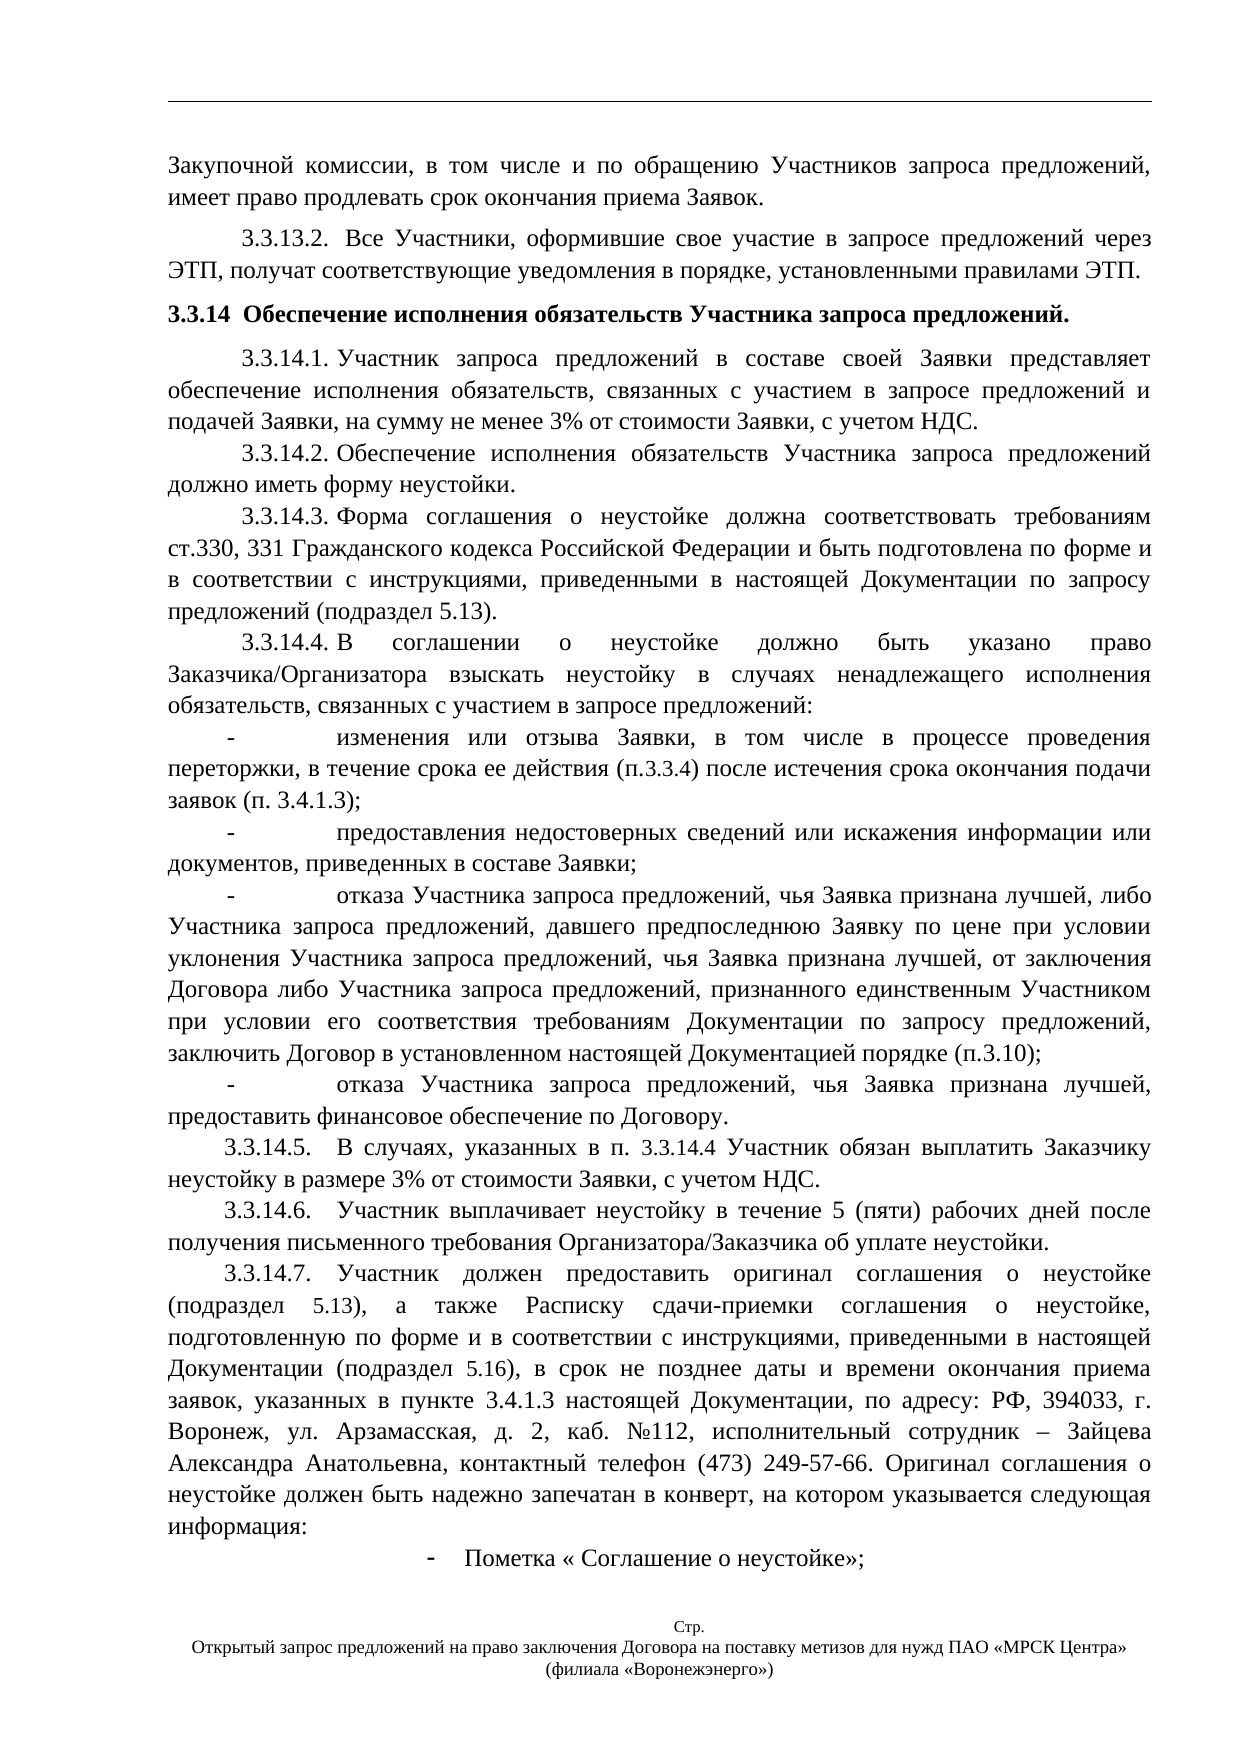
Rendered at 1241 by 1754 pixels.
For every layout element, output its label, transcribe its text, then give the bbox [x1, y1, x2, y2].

subtitle Обеспечение исполнения обязательств Участника запроса предложений. [168, 299, 1152, 328]
list Все Участники, оформившие свое участие в запросе предложений через ЭТП, получат соответствующие уведомления в порядке, установленными правилами ЭТП. [168, 223, 1152, 284]
list Участник запроса предложений в составе своей Заявки представляет обеспечение исполнения обязательств, связанных с участием в запросе предложений и подачей Заявки, на сумму не менее 3% от стоимости Заявки, с учетом НДС. [168, 343, 1152, 435]
list отказа Участника запроса предложений, чья Заявка признана лучшей, либо Участника запроса предложений, давшего предпоследнюю Заявку по цене при условии уклонения Участника запроса предложений, чья Заявка признана лучшей, от заключения Договора либо Участника запроса предложений, признанного единственным Участником при условии его соответствия требованиям Документации по запросу предложений, заключить Договор в установленном настоящей Документацией порядке (п.3.10); [168, 880, 1152, 1066]
list Участник выплачивает неустойку в течение 5 (пяти) рабочих дней после получения письменного требования Организатора/Заказчика об уплате неустойки. [168, 1195, 1152, 1256]
list В соглашении о неустойке должно быть указано право Заказчика/Организатора взыскать неустойку в случаях ненадлежащего исполнения обязательств, связанных с участием в запросе предложений: [168, 627, 1152, 719]
list Форма соглашения о неустойке должна соответствовать требованиям ст.330, 331 Гражданского кодекса Российской Федерации и быть подготовлена по форме и в соответствии с инструкциями, приведенными в настоящей Документации по запросу предложений (подраздел 5.13). [168, 501, 1152, 624]
list В случаях, указанных в п. 3.3.14.4 Участник обязан выплатить Заказчику неустойку в размере 3% от стоимости Заявки, с учетом НДС. [168, 1132, 1152, 1193]
list Пометка « Соглашение о неустойке»; [427, 1543, 1152, 1571]
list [168, 150, 1152, 210]
list предоставления недостоверных сведений или искажения информации или документов, приведенных в составе Заявки; [168, 817, 1152, 877]
list Участник должен предоставить оригинал соглашения о неустойке (подраздел 5.13), а также Расписку сдачи-приемки соглашения о неустойке, подготовленную по форме и в соответствии с инструкциями, приведенными в настоящей Документации (подраздел 5.16), в срок не позднее даты и времени окончания приема заявок, указанных в пункте 3.4.1.3 настоящей Документации, по адресу: РФ, 394033, г. Воронеж, ул. Арзамасская, д. 2, каб. №112, исполнительный сотрудник – Зайцева Александра Анатольевна, контактный телефон (473) 249-57-66. Оригинал соглашения о неустойке должен быть надежно запечатан в конверт, на котором указывается следующая информация: [168, 1258, 1152, 1540]
list изменения или отзыва Заявки, в том числе в процессе проведения переторжки, в течение срока ее действия (п.3.3.4) после истечения срока окончания подачи заявок (п. 3.4.1.3); [168, 722, 1152, 814]
list отказа Участника запроса предложений, чья Заявка признана лучшей, предоставить финансовое обеспечение по Договору. [168, 1069, 1152, 1129]
list Обеспечение исполнения обязательств Участника запроса предложений должно иметь форму неустойки. [168, 438, 1152, 498]
